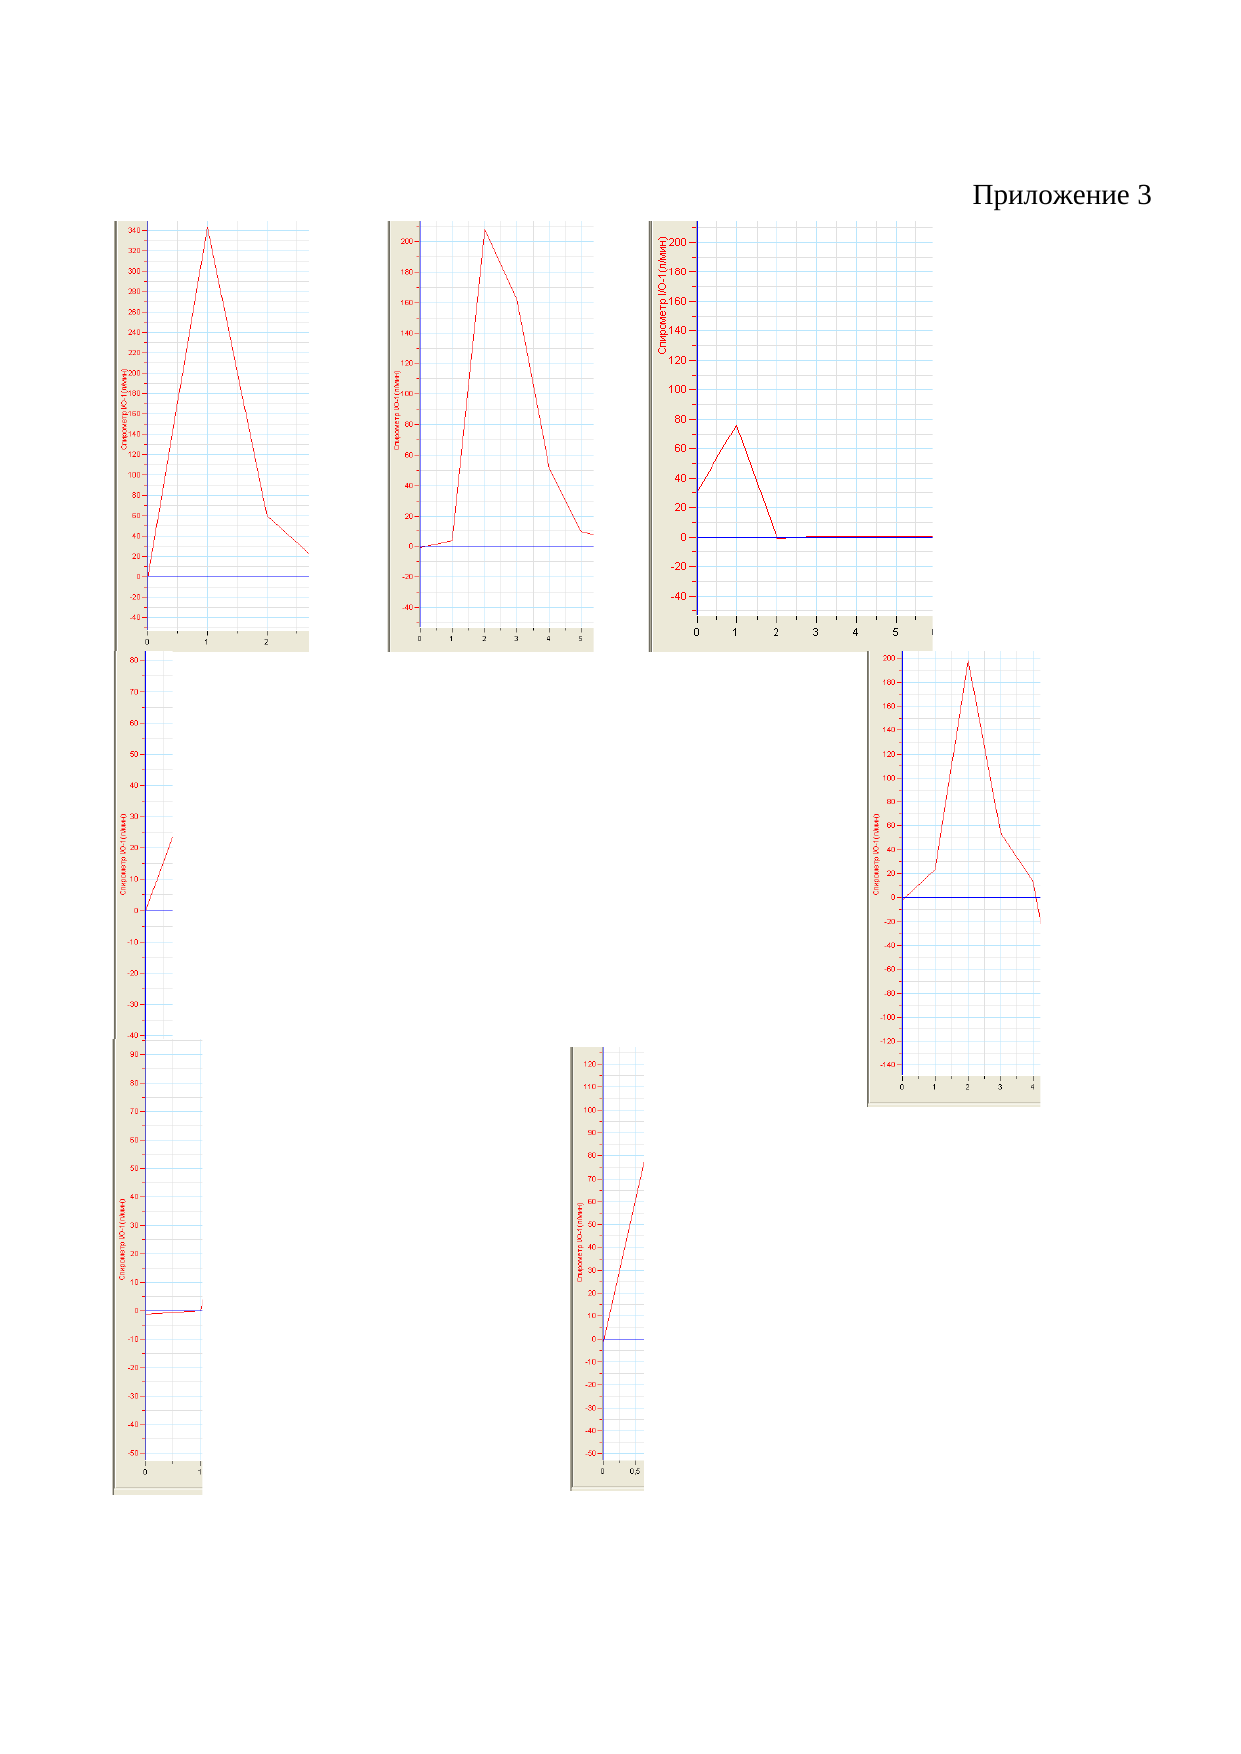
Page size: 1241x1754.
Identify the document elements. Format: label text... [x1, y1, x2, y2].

picture [570, 1047, 640, 1491]
picture [112, 221, 286, 1495]
picture [387, 221, 592, 652]
picture [648, 221, 1041, 1107]
text Приложение 3 [177, 177, 1152, 211]
